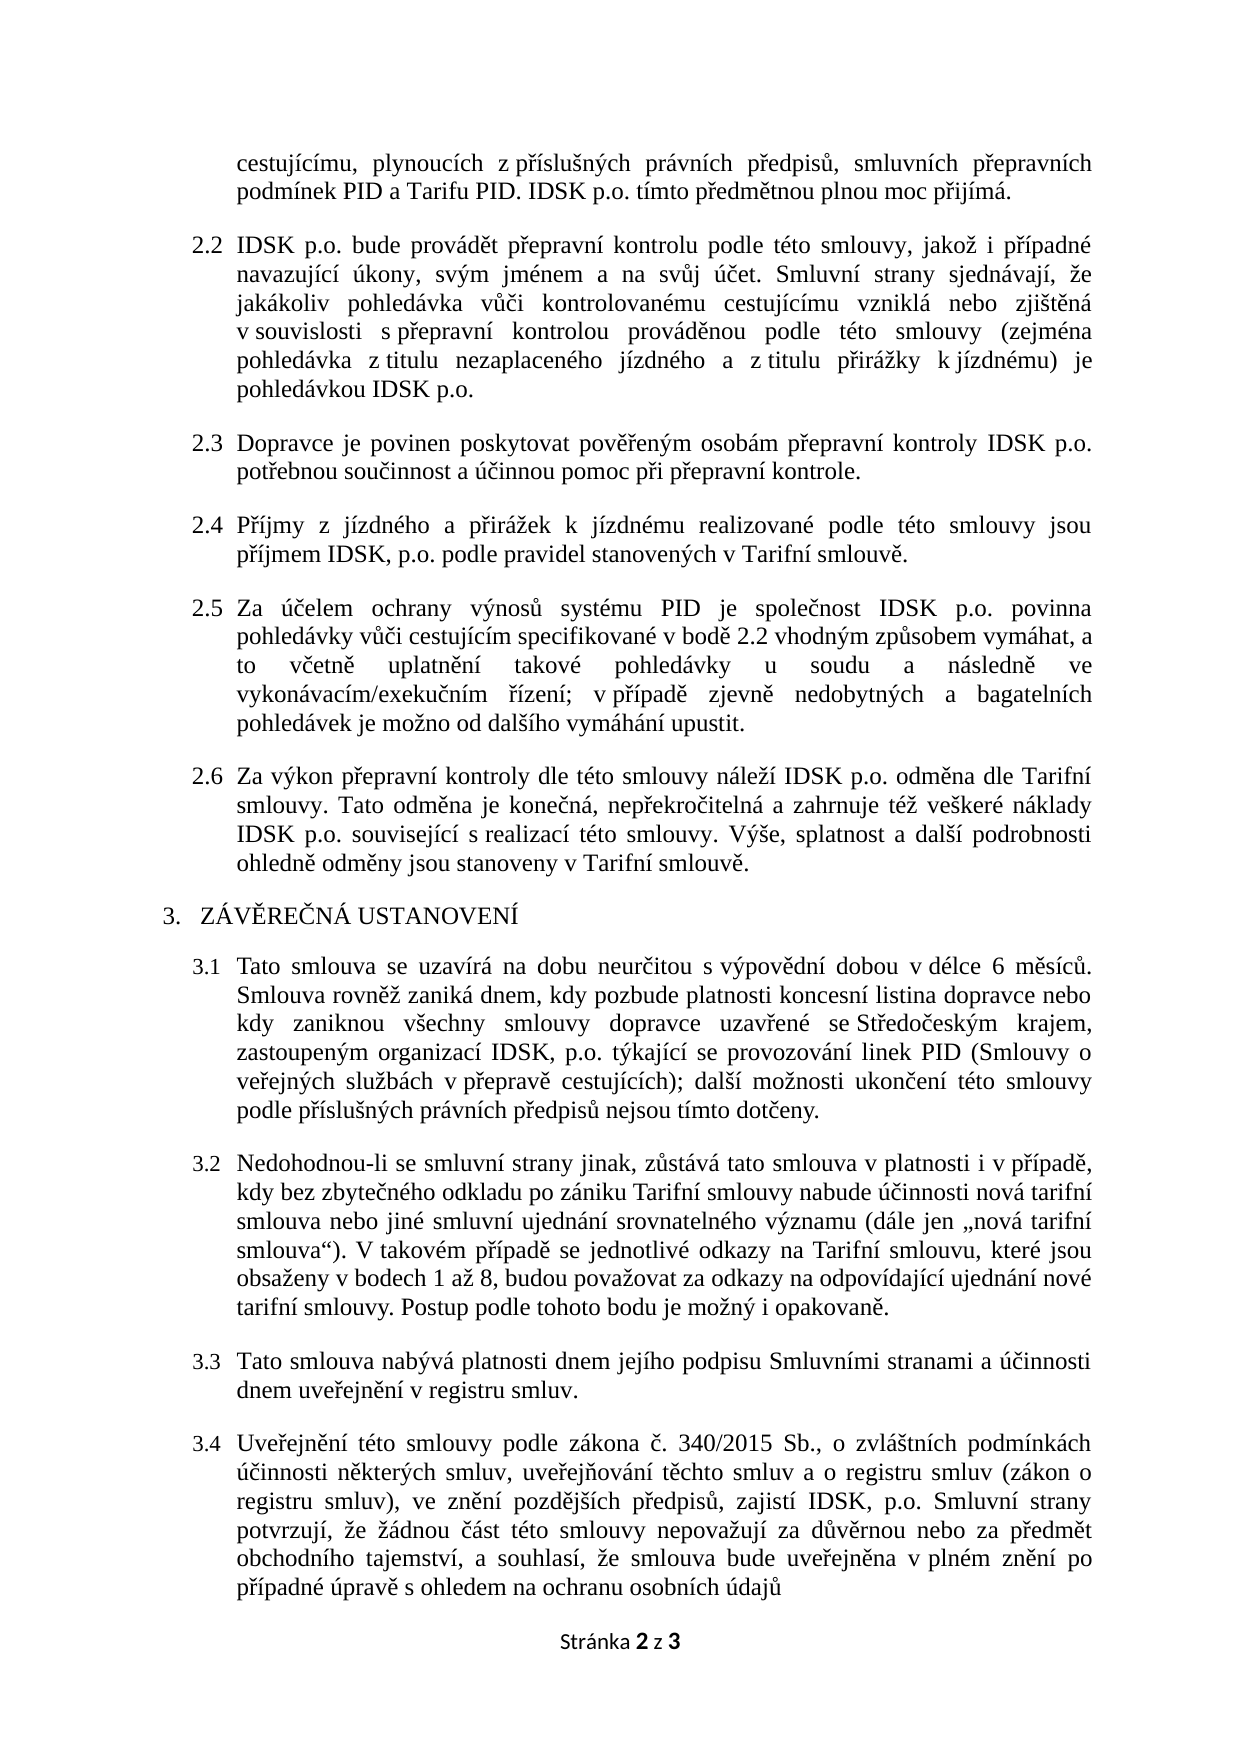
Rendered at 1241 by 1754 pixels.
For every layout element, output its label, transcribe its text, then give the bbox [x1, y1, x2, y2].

list Uveřejnění této smlouvy podle zákona č. 340/2015 Sb., o zvláštních podmínkách účinnosti některých smluv, uveřejňování těchto smluv a o registru smluv (zákon o registru smluv), ve znění pozdějších předpisů, zajistí IDSK, p.o. Smluvní strany potvrzují, že žádnou část této smlouvy nepovažují za důvěrnou nebo za předmět obchodního tajemství, a souhlasí, že smlouva bude uveřejněna v plném znění po případné úpravě s ohledem na ochranu osobních údajů [192, 1428, 1092, 1601]
list Příjmy z jízdného a přirážek k jízdnému realizované podle této smlouvy jsou příjmem IDSK, p.o. podle pravidel stanovených v Tarifní smlouvě. [192, 510, 1092, 568]
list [192, 148, 1092, 205]
list Tato smlouva se uzavírá na dobu neurčitou s výpovědní dobou v délce 6 měsíců. Smlouva rovněž zaniká dnem, kdy pozbude platnosti koncesní listina dopravce nebo kdy zaniknou všechny smlouvy dopravce uzavřené se Středočeským krajem, zastoupeným organizací IDSK, p.o. týkající se provozování linek PID (Smlouvy o veřejných službách v přepravě cestujících); další možnosti ukončení této smlouvy podle příslušných právních předpisů nejsou tímto dotčeny. [192, 951, 1092, 1123]
list Za výkon přepravní kontroly dle této smlouvy náleží IDSK p.o. odměna dle Tarifní smlouvy. Tato odměna je konečná, nepřekročitelná a zahrnuje též veškeré náklady IDSK p.o. související s realizací této smlouvy. Výše, splatnost a další podrobnosti ohledně odměny jsou stanoveny v Tarifní smlouvě. [192, 761, 1092, 876]
list Nedohodnou-li se smluvní strany jinak, zůstává tato smlouva v platnosti i v případě, kdy bez zbytečného odkladu po zániku Tarifní smlouvy nabude účinnosti nová tarifní smlouva nebo jiné smluvní ujednání srovnatelného významu (dále jen „nová tarifní smlouva“). V takovém případě se jednotlivé odkazy na Tarifní smlouvu, které jsou obsaženy v bodech 1 až 8, budou považovat za odkazy na odpovídající ujednání nové tarifní smlouvy. Postup podle tohoto bodu je možný i opakovaně. [192, 1148, 1092, 1321]
list Tato smlouva nabývá platnosti dnem jejího podpisu Smluvními stranami a účinnosti dnem uveřejnění v registru smluv. [192, 1346, 1092, 1403]
list Za účelem ochrany výnosů systému PID je společnost IDSK p.o. povinna pohledávky vůči cestujícím specifikované v bodě 2.2 vhodným způsobem vymáhat, a to včetně uplatnění takové pohledávky u soudu a následně ve vykonávacím/exekučním řízení; v případě zjevně nedobytných a bagatelních pohledávek je možno od dalšího vymáhání upustit. [192, 593, 1092, 736]
list Dopravce je povinen poskytovat pověřeným osobám přepravní kontroly IDSK p.o. potřebnou součinnost a účinnou pomoc při přepravní kontrole. [192, 428, 1092, 485]
text ZÁVĚREČNÁ USTANOVENÍ [162, 901, 1092, 930]
list IDSK p.o. bude provádět přepravní kontrolu podle této smlouvy, jakož i případné navazující úkony, svým jménem a na svůj účet. Smluvní strany sjednávají, že jakákoliv pohledávka vůči kontrolovanému cestujícímu vzniklá nebo zjištěná v souvislosti s přepravní kontrolou prováděnou podle této smlouvy (zejména pohledávka z titulu nezaplaceného jízdného a z titulu přirážky k jízdnému) je pohledávkou IDSK p.o. [192, 230, 1092, 403]
